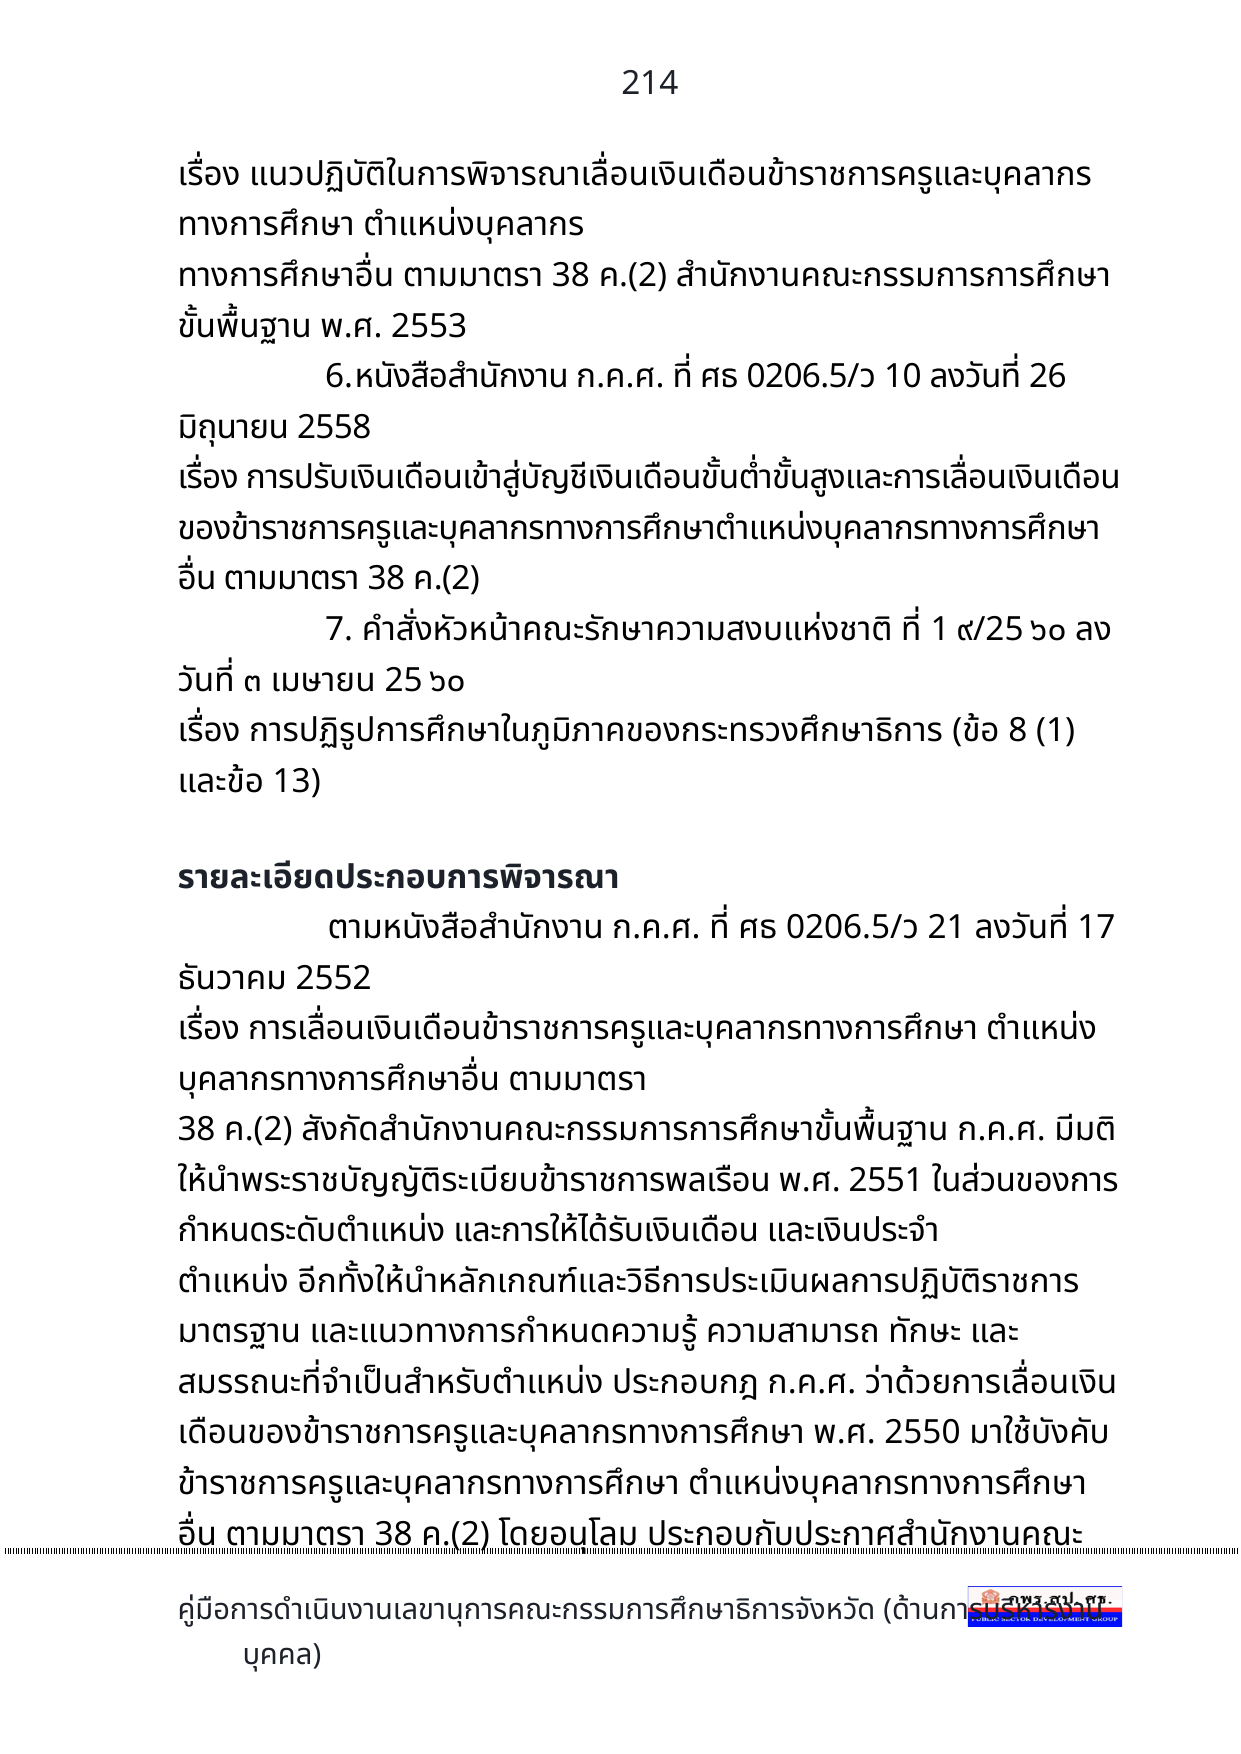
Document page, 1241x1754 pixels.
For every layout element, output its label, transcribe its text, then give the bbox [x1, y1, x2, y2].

text รายละเอียดประกอบการพิจารณา [177, 853, 1122, 903]
text 7. คำสั่งหัวหน้าคณะรักษาความสงบแห่งชาติ ที่ 1๙/25๖๐ ลงวันที่ ๓ เมษายน 25๖๐ เรื่อง การปฏิรูปการศึกษาในภูมิภาคของกระทรวงศึกษาธิการ (ข้อ 8 (1) และข้อ 13) [177, 605, 1122, 807]
picture [967, 1586, 1123, 1627]
text 6. หนังสือสำนักงาน ก.ค.ศ. ที่ ศธ 0206.5/ว 10 ลงวันที่ 26 มิถุนายน 2558 เรื่อง การปรับเงินเดือนเข้าสู่บัญชีเงินเดือนขั้นต่ำขั้นสูงและการเลื่อนเงินเดือนของข้าราชการครูและบุคลากรทางการศึกษาตำแหน่งบุคลากรทางการศึกษาอื่น ตามมาตรา 38 ค.(2) [177, 352, 1122, 605]
